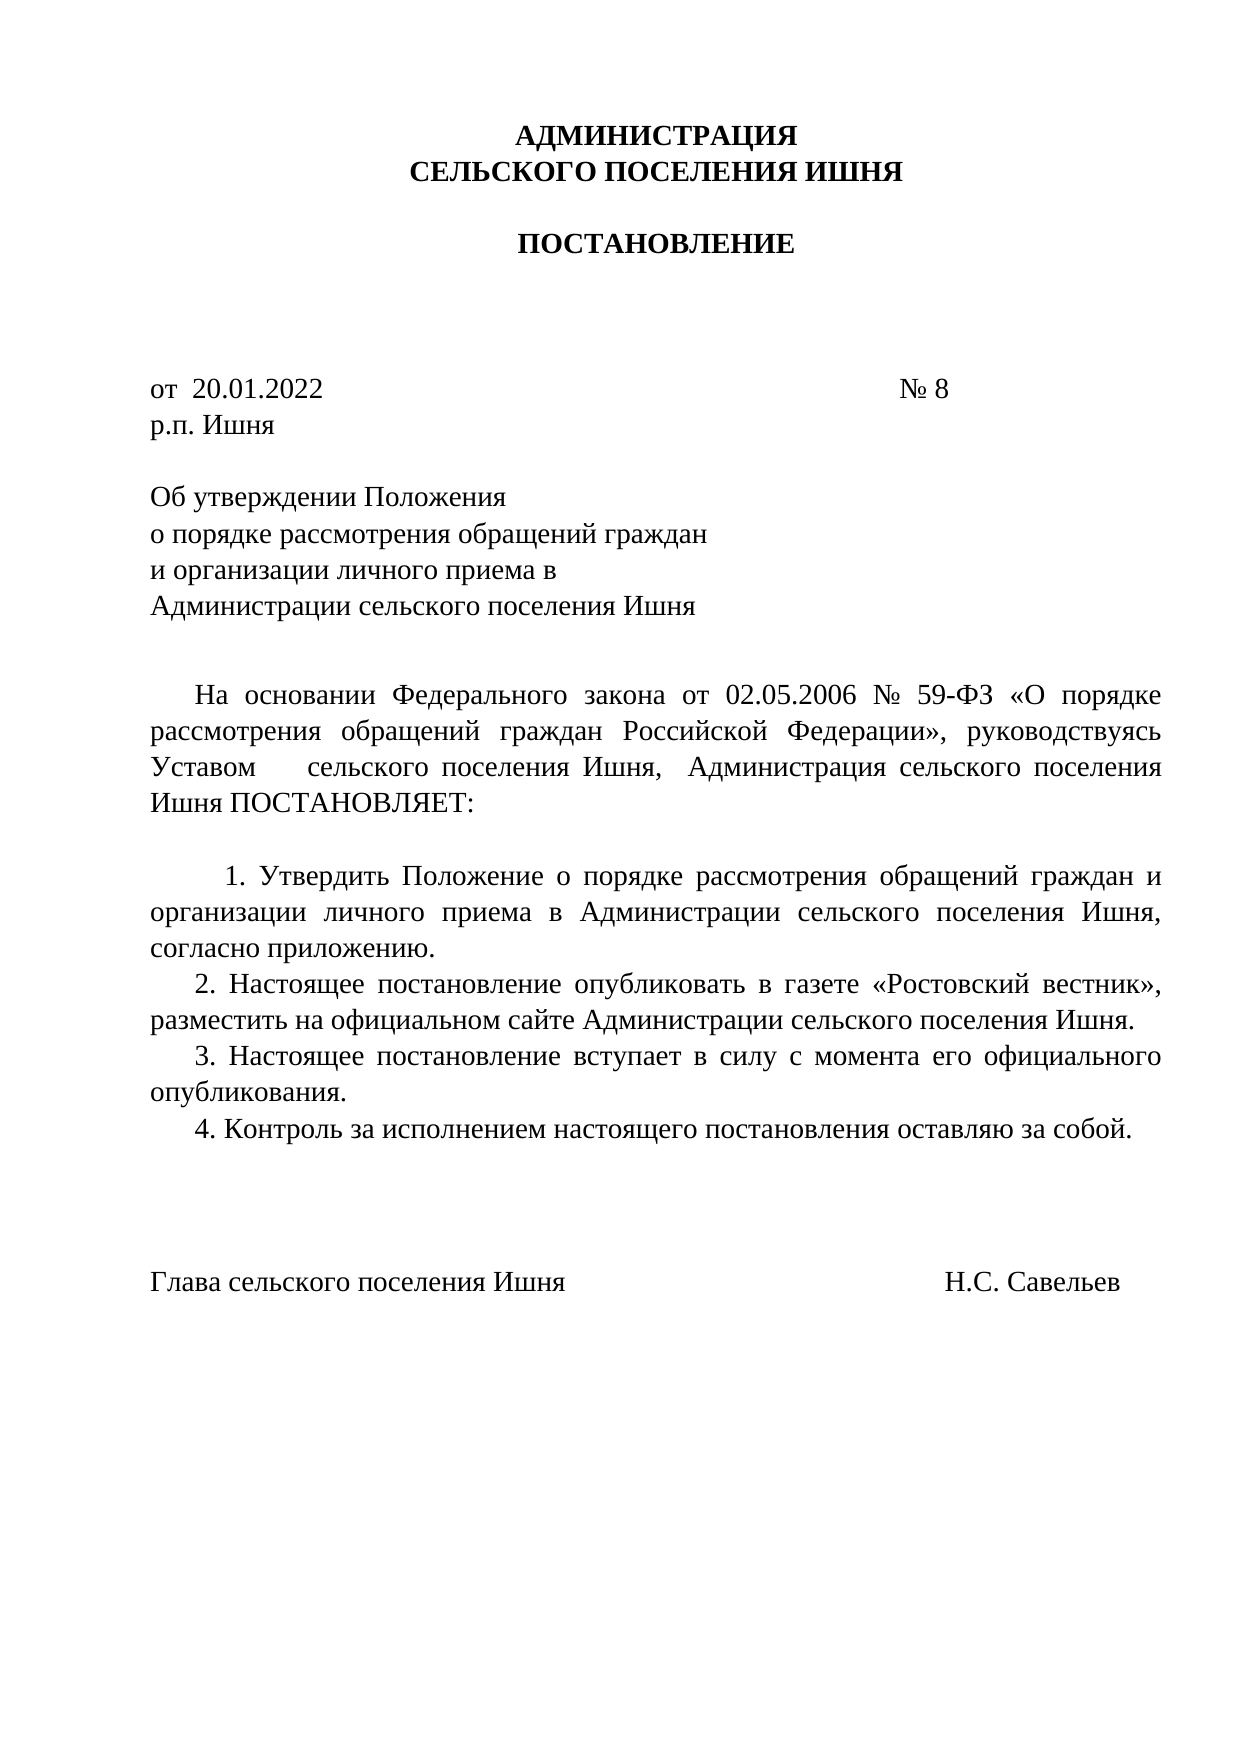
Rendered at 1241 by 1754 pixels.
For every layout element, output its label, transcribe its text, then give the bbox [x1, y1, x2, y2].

text 2. Настоящее постановление опубликовать в газете «Ростовский вестник», разместить на официальном сайте Администрации сельского поселения Ишня. [150, 966, 1162, 1036]
text от 20.01.2022 № 8 [150, 371, 1162, 405]
text Об утверждении Положения [150, 479, 1162, 513]
text 3. Настоящее постановление вступает в силу с момента его официального опубликования. [150, 1038, 1162, 1108]
text Глава сельского поселения Ишня Н.С. Савельев [150, 1264, 1162, 1298]
text 4. Контроль за исполнением настоящего постановления оставляю за собой. [150, 1111, 1162, 1144]
text о порядке рассмотрения обращений граждан [150, 516, 1162, 549]
text СЕЛЬСКОГО ПОСЕЛЕНИЯ ИШНЯ [150, 154, 1162, 188]
text На основании Федерального закона от 02.05.2006 № 59-ФЗ «О порядке рассмотрения обращений граждан Российской Федерации», руководствуясь Уставом сельского поселения Ишня, Администрация сельского поселения Ишня ПОСТАНОВЛЯЕТ: [150, 677, 1162, 819]
text р.п. Ишня [150, 407, 1162, 441]
text и организации личного приема в [150, 552, 1162, 585]
text АДМИНИСТРАЦИЯ [150, 118, 1162, 152]
text Администрации сельского поселения Ишня [150, 588, 1162, 622]
text 1. Утвердить Положение о порядке рассмотрения обращений граждан и организации личного приема в Администрации сельского поселения Ишня, согласно приложению. [150, 858, 1162, 963]
text ПОСТАНОВЛЕНИЕ [150, 227, 1162, 260]
